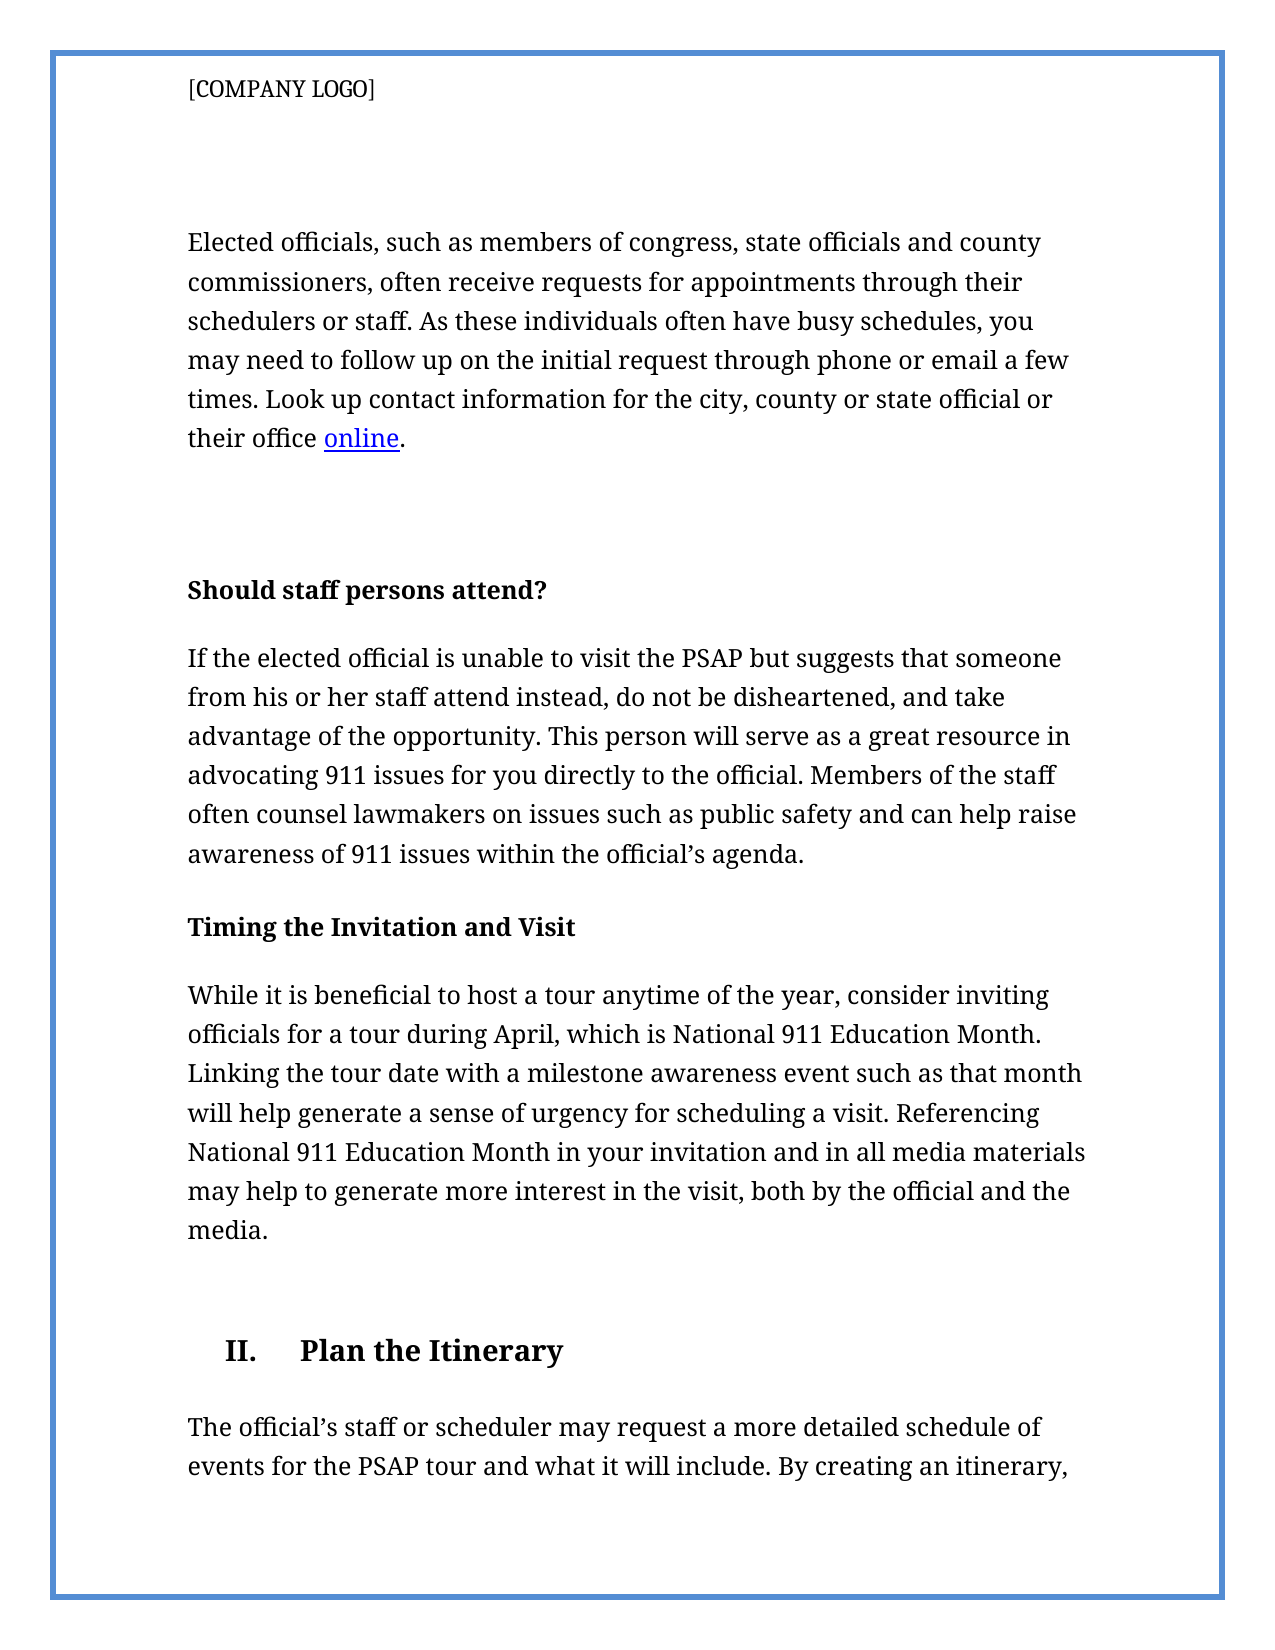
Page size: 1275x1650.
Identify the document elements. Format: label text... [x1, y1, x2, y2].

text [187, 1410, 1087, 1483]
text Timing the Invitation and Visit [187, 909, 1087, 944]
text Elected officials, such as members of congress, state officials and county commissioners, often receive requests for appointments through their schedulers or staff. As these individuals often have busy schedules, you may need to follow up on the initial request through phone or email a few times. Look up contact information for the city, county or state official or their office online. [187, 225, 1087, 455]
text Should staff persons attend? [187, 572, 1087, 606]
list Plan the Itinerary [225, 1330, 1087, 1370]
text While it is beneficial to host a tour anytime of the year, consider inviting officials for a tour during April, which is National 911 Education Month. Linking the tour date with a milestone awareness event such as that month will help generate a sense of urgency for scheduling a visit. Referencing National 911 Education Month in your invitation and in all media materials may help to generate more interest in the visit, both by the official and the media. [187, 978, 1087, 1247]
text If the elected official is unable to visit the PSAP but suggests that someone from his or her staff attend instead, do not be disheartened, and take advantage of the opportunity. This person will serve as a great resource in advocating 911 issues for you directly to the official. Members of the staff often counsel lawmakers on issues such as public safety and can help raise awareness of 911 issues within the official’s agenda. [187, 641, 1087, 870]
